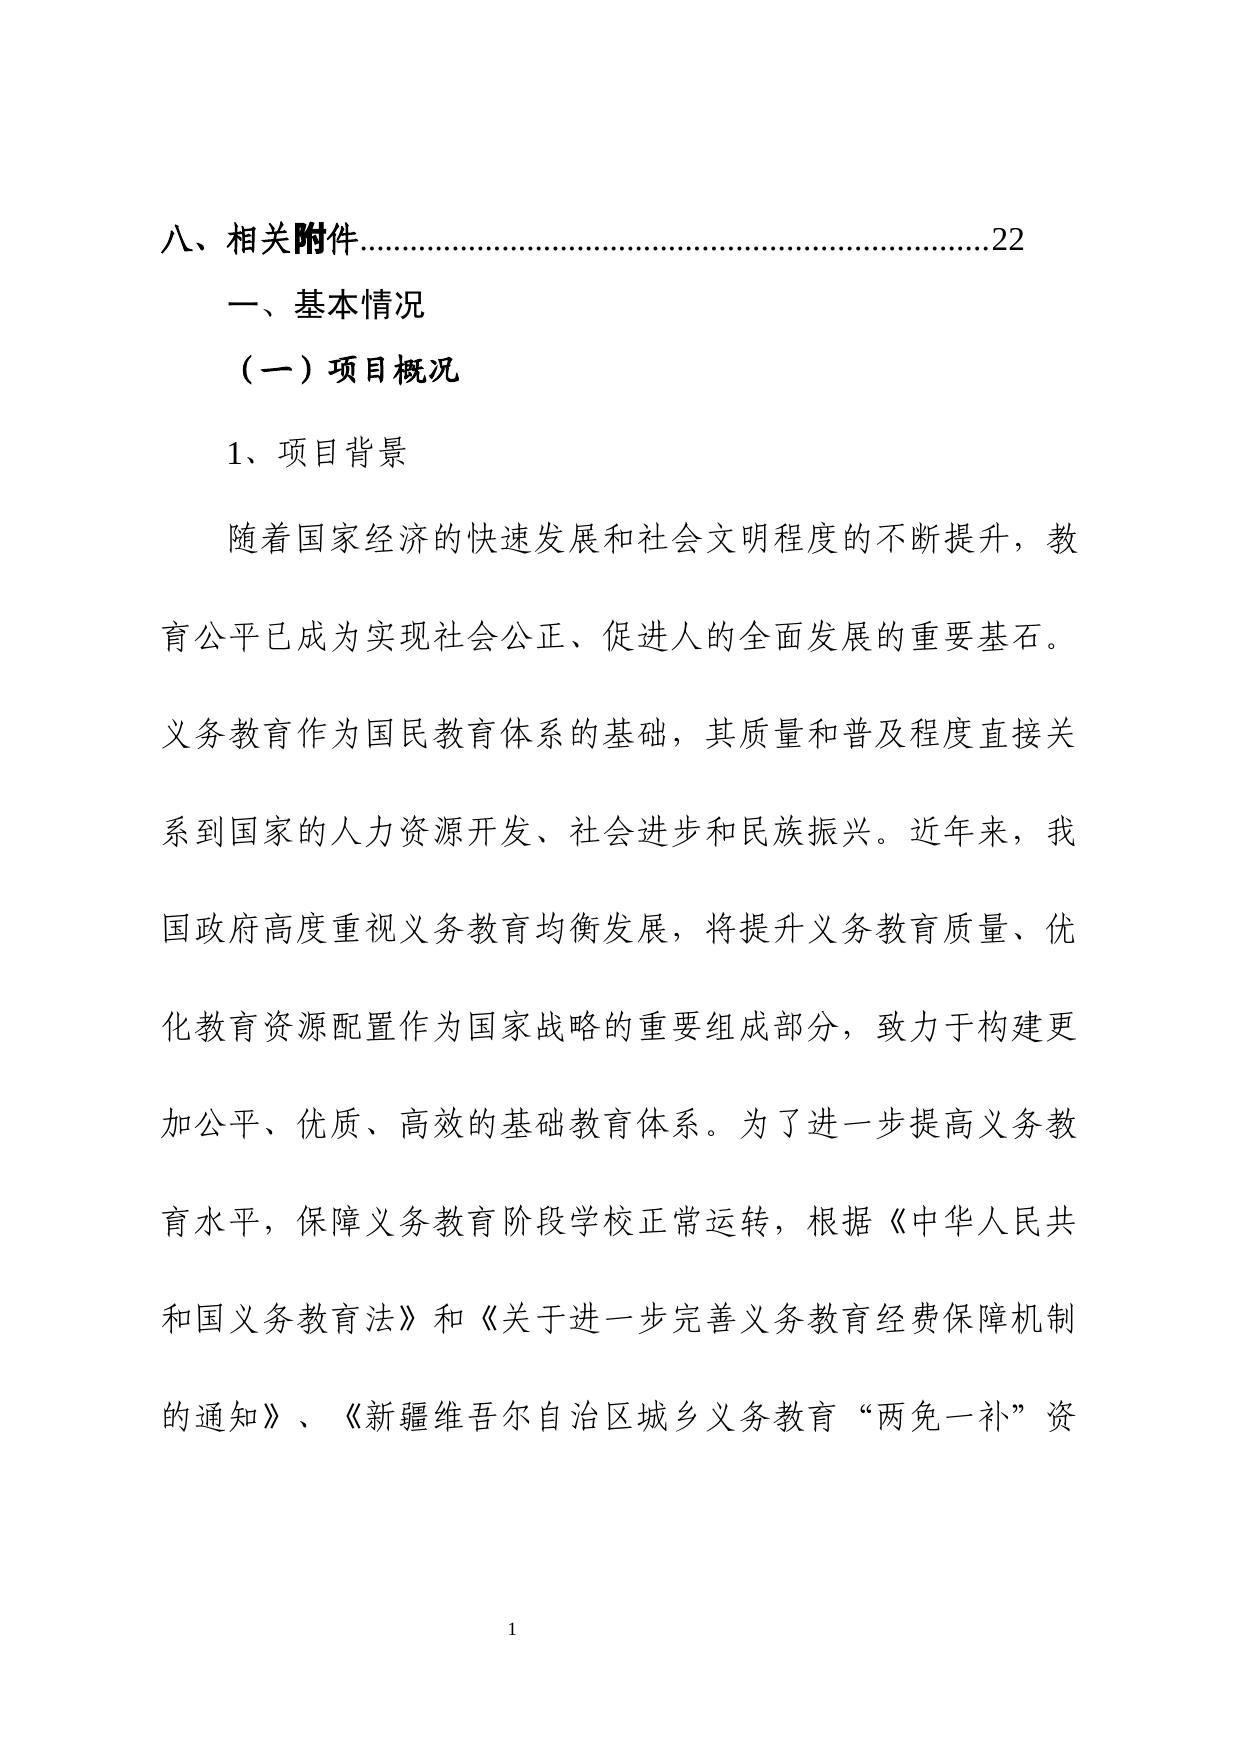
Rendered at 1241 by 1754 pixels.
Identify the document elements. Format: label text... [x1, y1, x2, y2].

text 1、项目背景 [159, 419, 1081, 484]
text 八、相关附件 22 [159, 205, 1081, 270]
subtitle （一）项目概况 [159, 335, 1081, 400]
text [159, 504, 1081, 1446]
subtitle 一、基本情况 [159, 270, 1081, 335]
